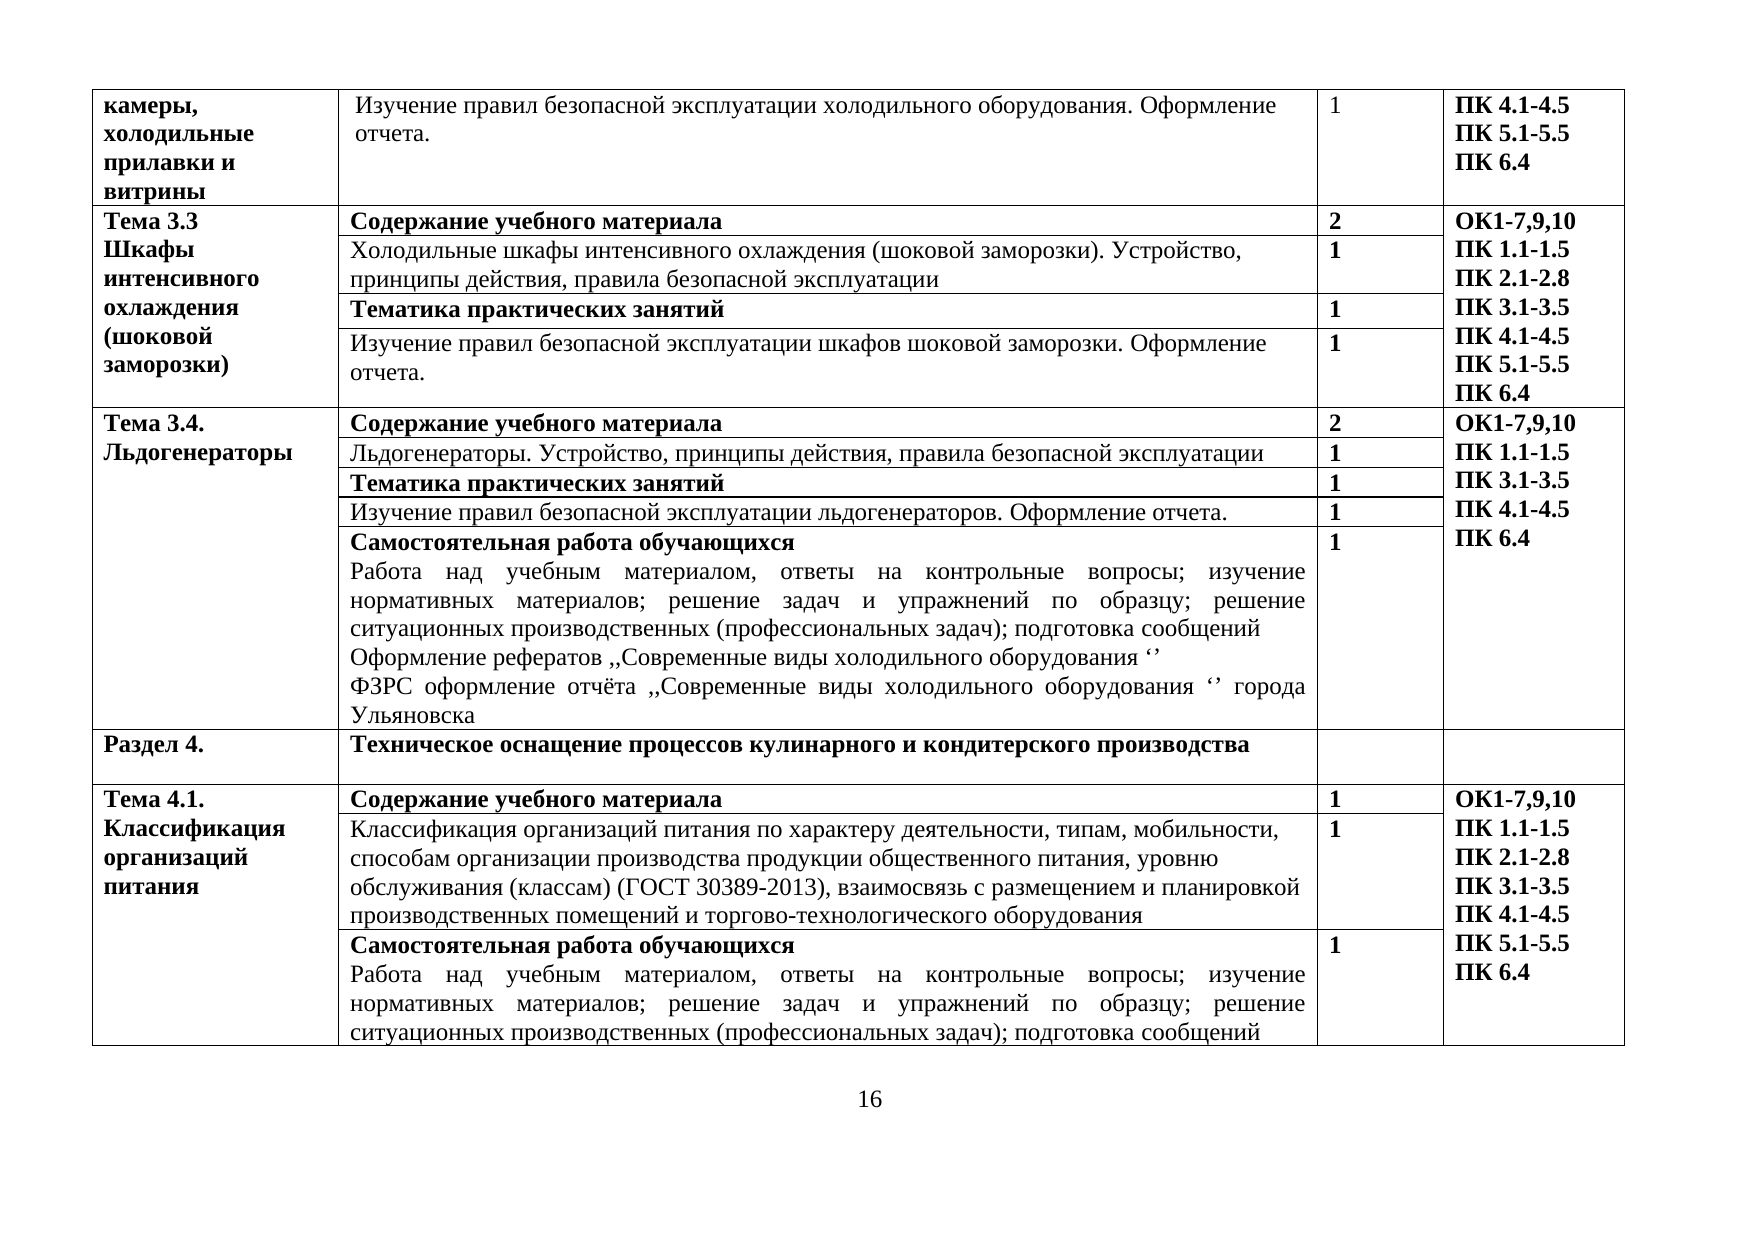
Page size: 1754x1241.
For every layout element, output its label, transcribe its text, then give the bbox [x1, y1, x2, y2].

table_cell Тема 3.3 Шкафы интенсивного охлаждения (шоковой заморозки) [93, 206, 338, 407]
table_cell 1 [1318, 930, 1443, 1045]
table_cell Тема 3.4. Льдогенераторы [93, 408, 338, 728]
table_cell Холодильные шкафы интенсивного охлаждения (шоковой заморозки). Устройство, принципы действия, правила безопасной эксплуатации [339, 236, 1317, 293]
table_cell 1 [1318, 814, 1443, 929]
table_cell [339, 930, 1317, 1045]
table_cell Самостоятельная работа обучающихся Работа над учебным материалом, ответы на контрольные вопросы; изучение нормативных материалов; решение задач и упражнений по образцу; решение ситуационных производственных (профессиональных задач); подготовка сообщений Оформление рефератов ,,Современные виды холодильного оборудования ‘’ ФЗРС оформление отчёта ,,Современные виды холодильного оборудования ‘’ города Ульяновска [339, 527, 1317, 728]
table_cell 1 [1318, 438, 1443, 467]
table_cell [1444, 206, 1624, 407]
table_cell 1 [1318, 527, 1443, 728]
table_cell 1 [1318, 236, 1443, 293]
table_cell Техническое оснащение процессов кулинарного и кондитерского производства [339, 730, 1317, 783]
table_cell 1 [1318, 468, 1443, 496]
table_cell Раздел 4. [93, 730, 338, 783]
table_cell Изучение правил безопасной эксплуатации льдогенераторов. Оформление отчета. [339, 498, 1317, 526]
table_cell Льдогенераторы. Устройство, принципы действия, правила безопасной эксплуатации [339, 438, 1317, 467]
table_cell Тематика практических занятий [339, 294, 1317, 327]
table_cell 1 [1318, 294, 1443, 327]
table_cell [1318, 730, 1443, 783]
table_cell Классификация организаций питания по характеру деятельности, типам, мобильности, способам организации производства продукции общественного питания, уровню обслуживания (классам) (ГОСТ 30389-2013), взаимосвязь с размещением и планировкой производственных помещений и торгово-технологического оборудования [339, 814, 1317, 929]
table_cell 1 [1318, 498, 1443, 526]
table_cell ОК1-7,9,10 ПК 1.1-1.5 ПК 2.1-2.8 ПК 3.1-3.5 ПК 4.1-4.5 ПК 5.1-5.5 ПК 6.4 [1444, 785, 1624, 1045]
table_cell 1 [1318, 90, 1443, 205]
table_cell Содержание учебного материала [339, 206, 1317, 234]
table_cell Содержание учебного материала [339, 408, 1317, 437]
table_cell ОК1-7,9,10 ПК 1.1-1.5 ПК 3.1-3.5 ПК 4.1-4.5 ПК 6.4 [1444, 408, 1624, 728]
table_cell Тема 4.1. Классификация организаций питания [93, 785, 338, 1045]
table_cell 2 [1318, 206, 1443, 234]
table_cell [1444, 730, 1624, 783]
table_cell Изучение правил безопасной эксплуатации холодильного оборудования. Оформление отчета. [339, 90, 1317, 205]
table_cell Содержание учебного материала [339, 785, 1317, 813]
table_cell 1 [1318, 785, 1443, 813]
table_cell 1 [1318, 329, 1443, 407]
table_cell 2 [1318, 408, 1443, 437]
table_cell Изучение правил безопасной эксплуатации шкафов шоковой заморозки. Оформление отчета. [339, 329, 1317, 407]
table_cell Тематика практических занятий [339, 468, 1317, 496]
